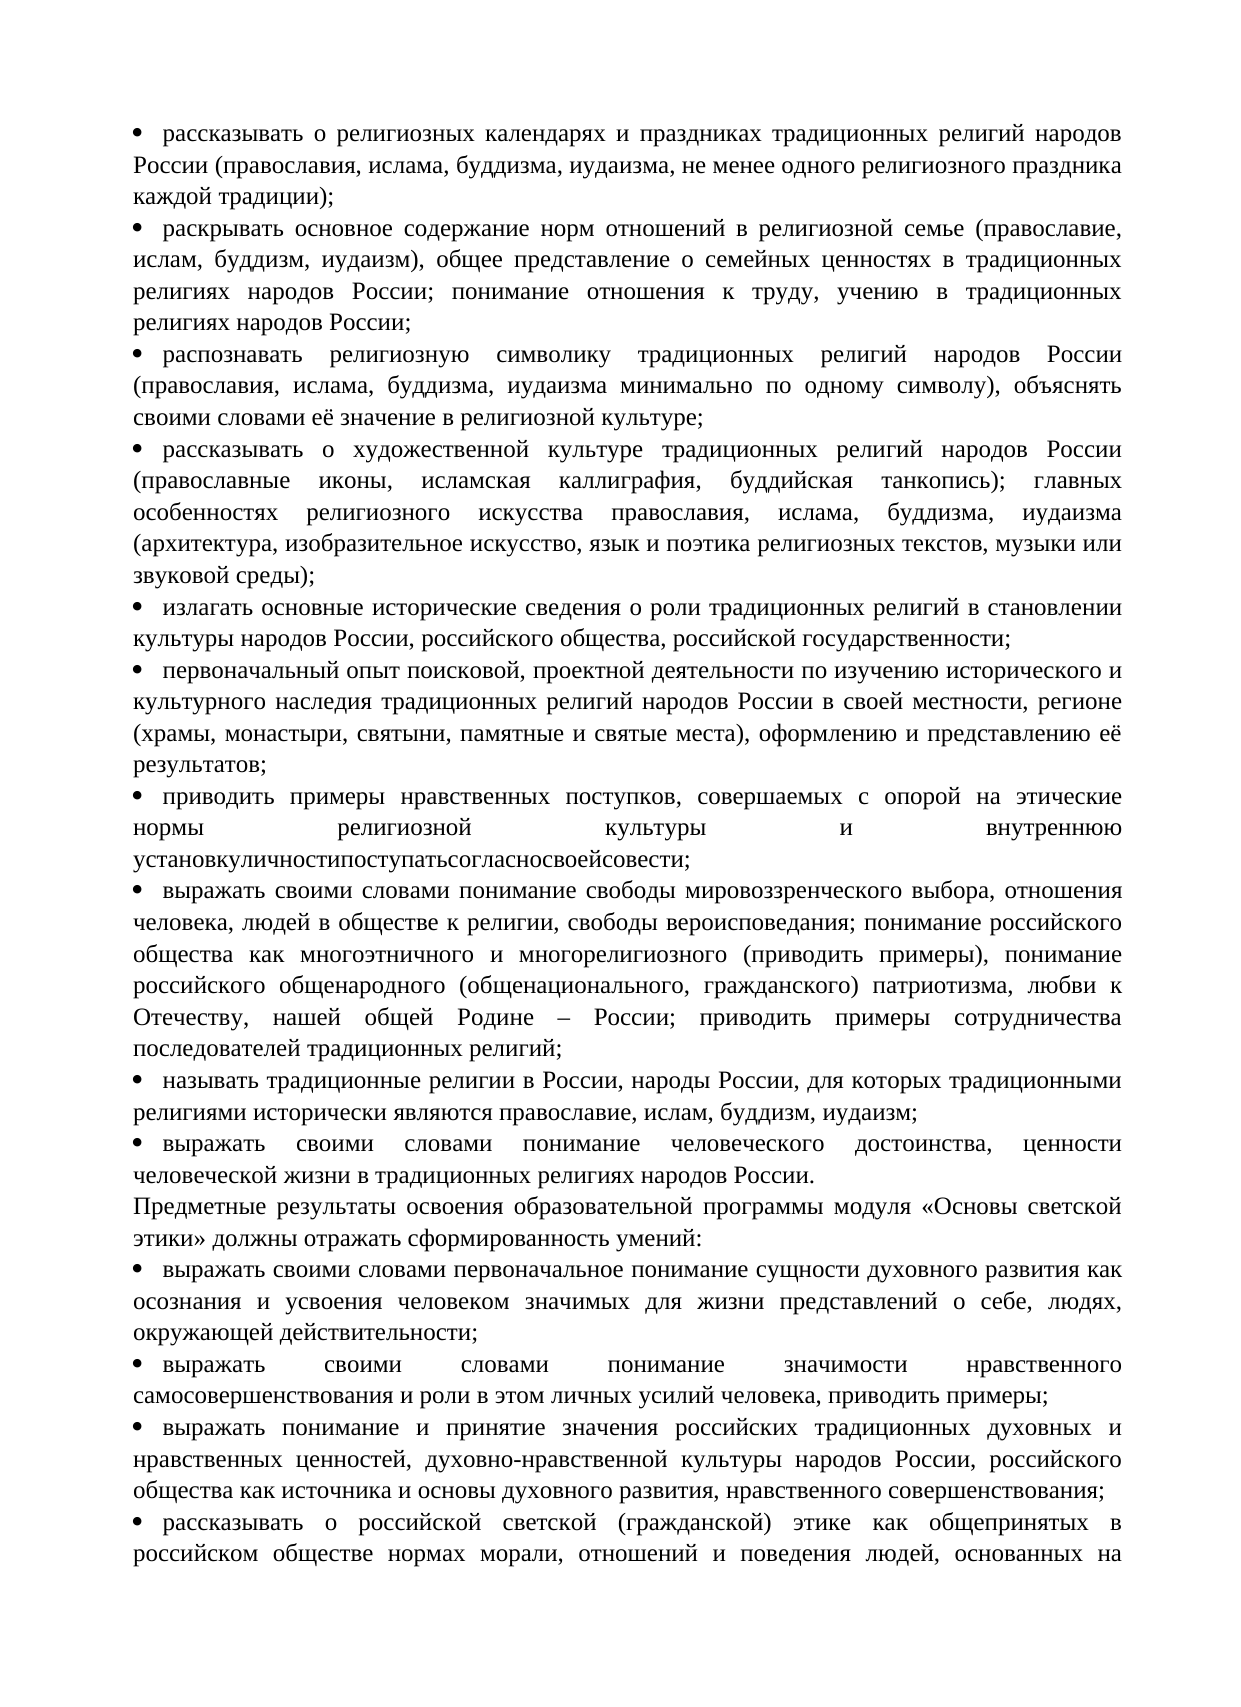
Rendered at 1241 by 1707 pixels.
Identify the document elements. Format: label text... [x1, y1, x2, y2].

list выражать своими словами понимание человеческого достоинства, ценности человеческой жизни в традиционных религиях народов России. [133, 1128, 1122, 1188]
list первоначальный опыт поисковой, проектной деятельности по изучению исторического и культурного наследия традиционных религий народов России в своей местности, регионе (храмы, монастыри, святыни, памятные и святые места), оформлению и представлению её результатов; [133, 655, 1122, 778]
list приводить примеры нравственных поступков, совершаемых с опорой на этические нормы религиозной культуры и внутреннюю установкуличностипоступатьсогласносвоейсовести; [133, 781, 1122, 873]
list раскрывать основное содержание норм отношений в религиозной семье (православие, ислам, буддизм, иудаизм), общее представление о семейных ценностях в традиционных религиях народов России; понимание отношения к труду, учению в традиционных религиях народов России; [133, 213, 1122, 336]
list выражать своими словами понимание значимости нравственного самосовершенствования и роли в этом личных усилий человека, приводить примеры; [133, 1349, 1122, 1409]
text Предметные результаты освоения образовательной программы модуля «Основы светской этики» должны отражать сформированность умений: [133, 1191, 1122, 1252]
list выражать своими словами понимание свободы мировоззренческого выбора, отношения человека, людей в обществе к религии, свободы вероисповедания; понимание российского общества как многоэтничного и многорелигиозного (приводить примеры), понимание российского общенародного (общенационального, гражданского) патриотизма, любви к Отечеству, нашей общей Родине – России; приводить примеры сотрудничества последователей традиционных религий; [133, 876, 1122, 1062]
list рассказывать о художественной культуре традиционных религий народов России (православные иконы, исламская каллиграфия, буддийская танкопись); главных особенностях религиозного искусства православия, ислама, буддизма, иудаизма (архитектура, изобразительное искусство, язык и поэтика религиозных текстов, музыки или звуковой среды); [133, 434, 1122, 589]
list распознавать религиозную символику традиционных религий народов России (православия, ислама, буддизма, иудаизма минимально по одному символу), объяснять своими словами её значение в религиозной культуре; [133, 339, 1122, 431]
list называть традиционные религии в России, народы России, для которых традиционными религиями исторически являются православие, ислам, буддизм, иудаизм; [133, 1065, 1122, 1125]
list выражать понимание и принятие значения российских традиционных духовных и нравственных ценностей, духовно-нравственной культуры народов России, российского общества как источника и основы духовного развития, нравственного совершенствования; [133, 1412, 1122, 1504]
list излагать основные исторические сведения о роли традиционных религий в становлении культуры народов России, российского общества, российской государственности; [133, 592, 1122, 652]
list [133, 1507, 1122, 1567]
list выражать своими словами первоначальное понимание сущности духовного развития как осознания и усвоения человеком значимых для жизни представлений о себе, людях, окружающей действительности; [133, 1254, 1122, 1346]
list рассказывать о религиозных календарях и праздниках традиционных религий народов России (православия, ислама, буддизма, иудаизма, не менее одного религиозного праздника каждой традиции); [133, 118, 1122, 210]
